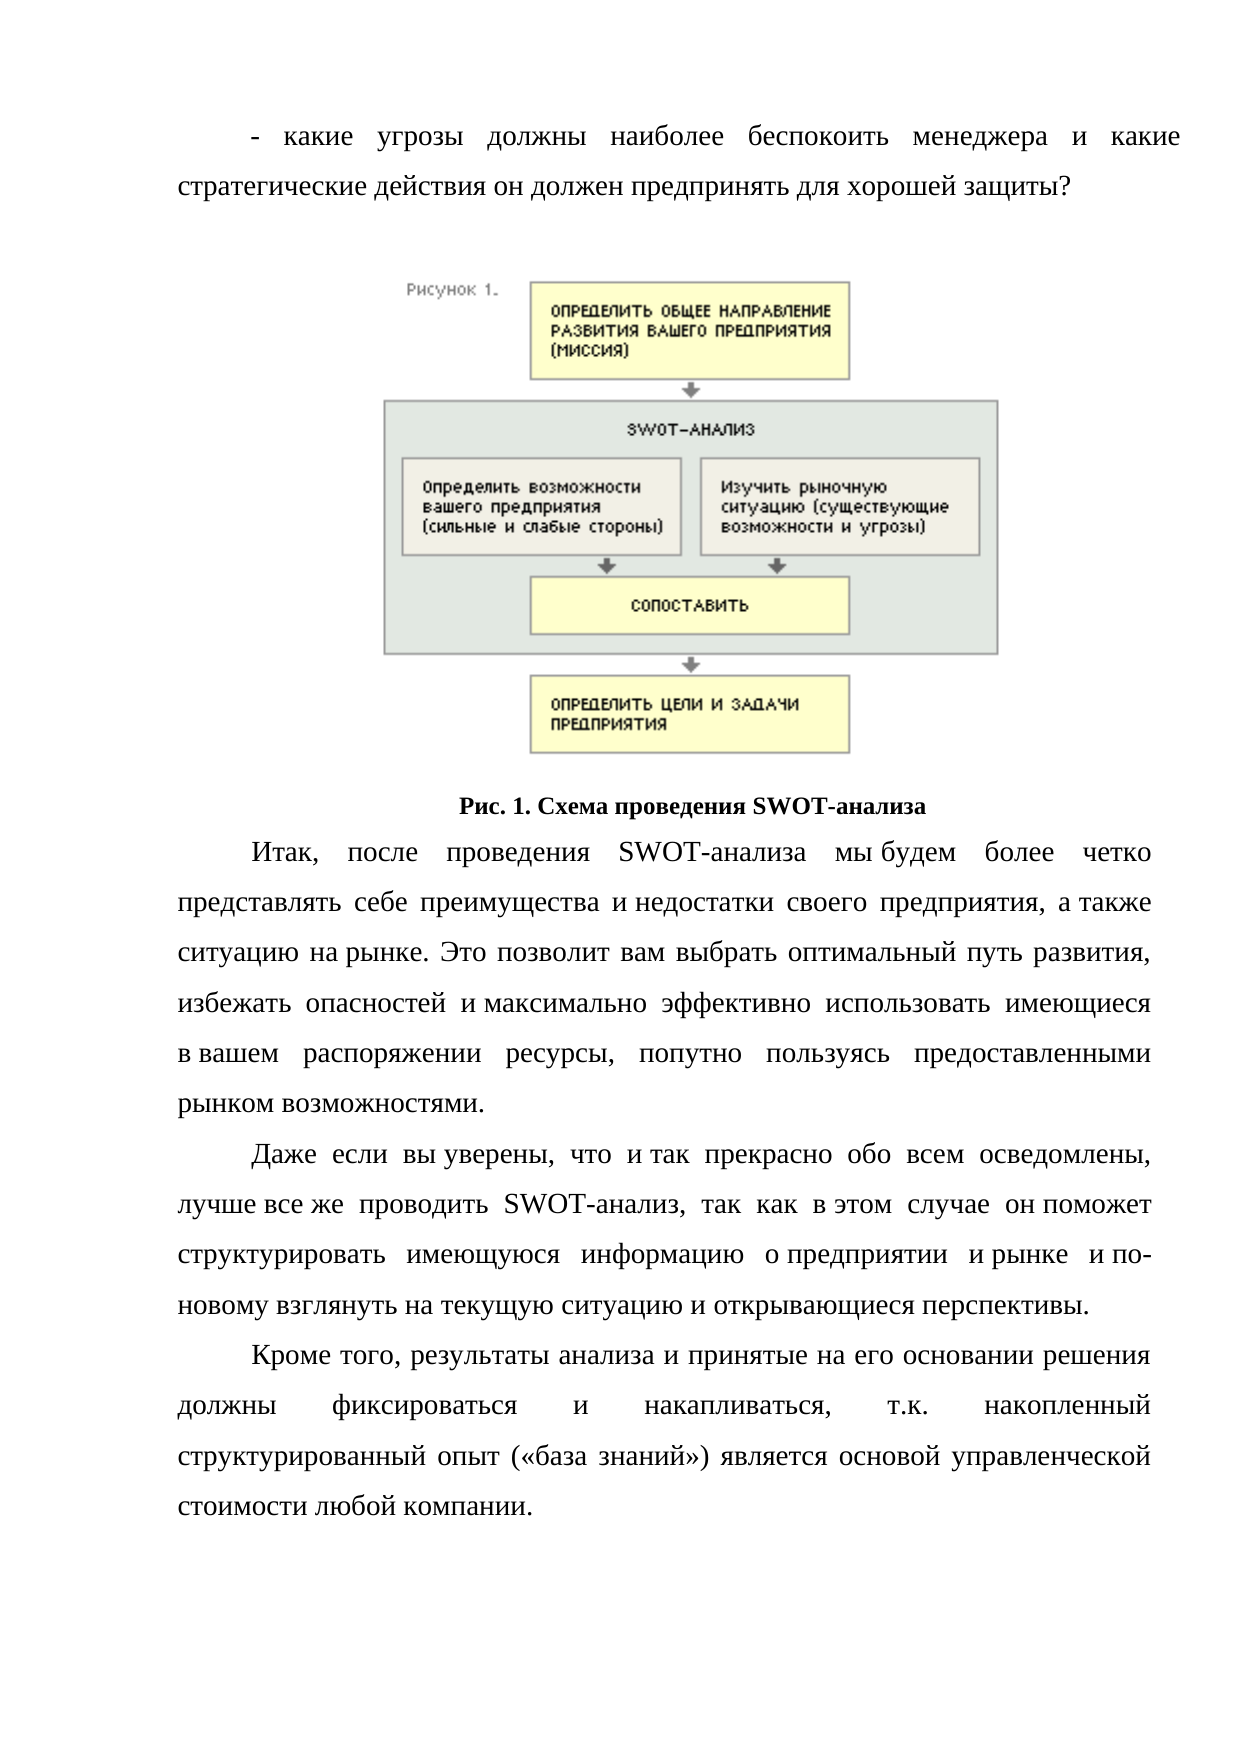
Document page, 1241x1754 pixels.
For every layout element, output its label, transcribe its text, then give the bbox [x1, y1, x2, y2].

text - какие угрозы должны наиболее беспокоить менеджера и какие стратегические действия он должен предпринять для хорошей защиты? [177, 118, 1181, 202]
text Рис. 1. Схема проведения SWOT-анализа [177, 791, 1152, 819]
text Даже если вы уверены, что и так прекрасно обо всем осведомлены, лучше все же проводить SWOT-анализ, так как в этом случае он поможет структурировать имеющуюся информацию о предприятии и рынке и по-новому взглянуть на текущую ситуацию и открывающиеся перспективы. [177, 1136, 1152, 1320]
picture [362, 268, 1023, 774]
text Итак, после проведения SWOT-анализа мы будем более четко представлять себе преимущества и недостатки своего предприятия, а также ситуацию на рынке. Это позволит вам выбрать оптимальный путь развития, избежать опасностей и максимально эффективно использовать имеющиеся в вашем распоряжении ресурсы, попутно пользуясь предоставленными рынком возможностями. [177, 834, 1152, 1119]
text Кроме того, результаты анализа и принятые на его основании решения должны фиксироваться и накапливаться, т.к. накопленный структурированный опыт («база знаний») является основой управленческой стоимости любой компании. [177, 1337, 1152, 1522]
